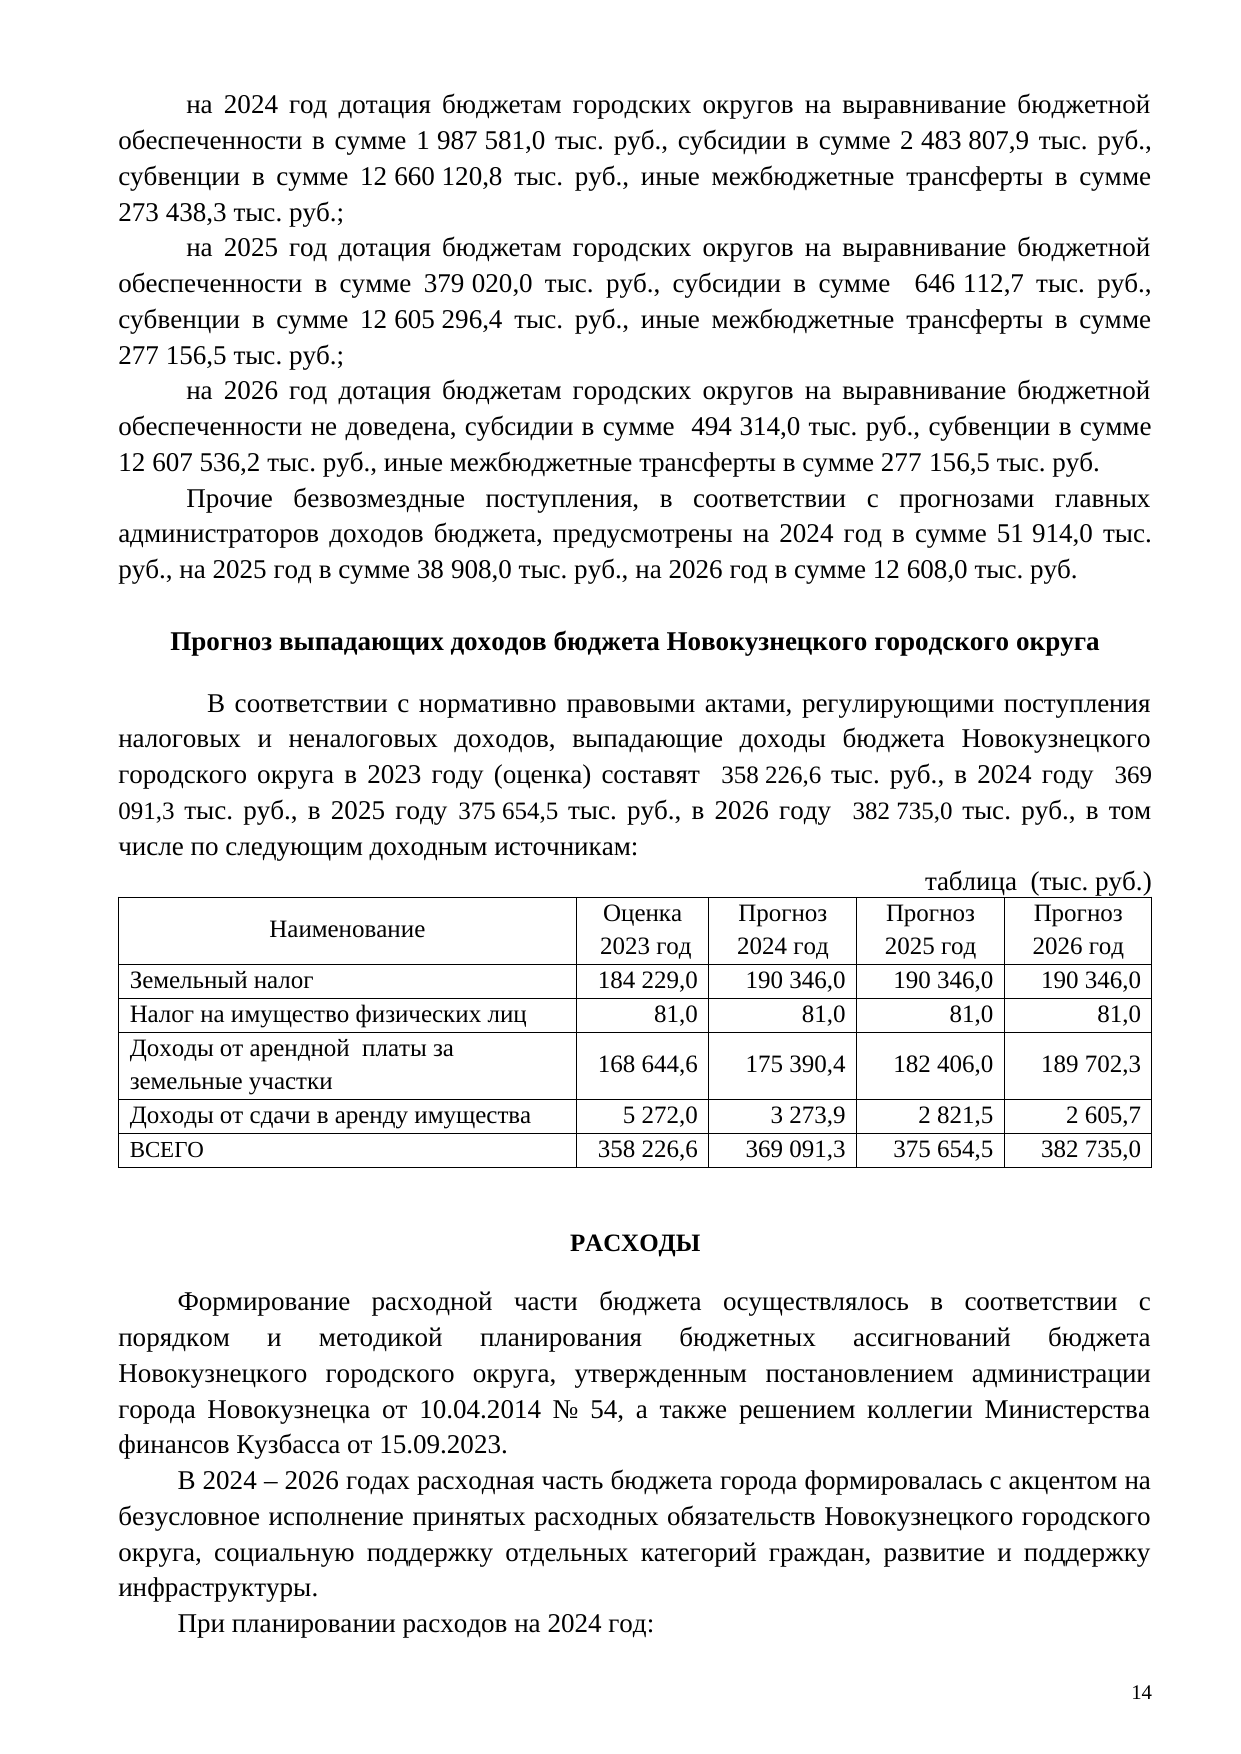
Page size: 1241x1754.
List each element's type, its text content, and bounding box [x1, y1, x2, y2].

table_cell Доходы от сдачи в аренду имущества [119, 1100, 576, 1133]
text на 2024 год дотация бюджетам городских округов на выравнивание бюджетной обеспеченности в сумме 1 987 581,0 тыс. руб., субсидии в сумме 2 483 807,9 тыс. руб., субвенции в сумме 12 660 120,8 тыс. руб., иные межбюджетные трансферты в сумме 273 438,3 тыс. руб.; [118, 89, 1152, 227]
text Прогноз выпадающих доходов бюджета Новокузнецкого городского округа [118, 624, 1152, 656]
table_header Прогноз 2025 год [857, 898, 1004, 964]
text на 2026 год дотация бюджетам городских округов на выравнивание бюджетной обеспеченности не доведена, субсидии в сумме 494 314,0 тыс. руб., субвенции в сумме 12 607 536,2 тыс. руб., иные межбюджетные трансферты в сумме 277 156,5 тыс. руб. [118, 374, 1152, 477]
text При планировании расходов на 2024 год: [118, 1607, 1152, 1638]
table_cell Земельный налог [119, 965, 576, 998]
table_cell 175 390,4 [709, 1033, 856, 1099]
table_cell 81,0 [1005, 999, 1151, 1032]
table_cell 369 091,3 [709, 1134, 856, 1167]
table_cell 375 654,5 [857, 1134, 1004, 1167]
table_cell 81,0 [577, 999, 708, 1032]
text на 2025 год дотация бюджетам городских округов на выравнивание бюджетной обеспеченности в сумме 379 020,0 тыс. руб., субсидии в сумме 646 112,7 тыс. руб., субвенции в сумме 12 605 296,4 тыс. руб., иные межбюджетные трансферты в сумме 277 156,5 тыс. руб.; [118, 232, 1152, 370]
table_cell 190 346,0 [857, 965, 1004, 998]
table_cell 190 346,0 [1005, 965, 1151, 998]
text Прочие безвозмездные поступления, в соответствии с прогнозами главных администраторов доходов бюджета, предусмотрены на 2024 год в сумме 51 914,0 тыс. руб., на 2025 год в сумме 38 908,0 тыс. руб., на 2026 год в сумме 12 608,0 тыс. руб. [118, 482, 1152, 584]
table_cell 168 644,6 [577, 1033, 708, 1099]
text РАСХОДЫ [118, 1228, 1152, 1257]
table_cell 184 229,0 [577, 965, 708, 998]
table_header Оценка 2023 год [577, 898, 708, 964]
table_cell 382 735,0 [1005, 1134, 1151, 1167]
table_cell 81,0 [709, 999, 856, 1032]
table_cell 358 226,6 [577, 1134, 708, 1167]
text В 2024 – 2026 годах расходная часть бюджета города формировалась с акцентом на безусловное исполнение принятых расходных обязательств Новокузнецкого городского округа, социальную поддержку отдельных категорий граждан, развитие и поддержку инфраструктуры. [118, 1464, 1152, 1602]
table_cell Доходы от арендной платы за земельные участки [119, 1033, 576, 1099]
table_cell 190 346,0 [709, 965, 856, 998]
table_cell 2 821,5 [857, 1100, 1004, 1133]
table_header Наименование [119, 898, 576, 964]
text таблица (тыс. руб.) [118, 866, 1152, 897]
text В соответствии с нормативно правовыми актами, регулирующими поступления налоговых и неналоговых доходов, выпадающие доходы бюджета Новокузнецкого городского округа в 2023 году (оценка) составят 358 226,6 тыс. руб., в 2024 году 369 091,3 тыс. руб., в 2025 году 375 654,5 тыс. руб., в 2026 году 382 735,0 тыс. руб., в том числе по следующим доходным источникам: [118, 687, 1152, 861]
text Формирование расходной части бюджета осуществлялось в соответствии с порядком и методикой планирования бюджетных ассигнований бюджета Новокузнецкого городского округа, утвержденным постановлением администрации города Новокузнецка от 10.04.2014 № 54, а также решением коллегии Министерства финансов Кузбасса от 15.09.2023. [118, 1286, 1152, 1459]
table_cell 81,0 [857, 999, 1004, 1032]
table_header Прогноз 2024 год [709, 898, 856, 964]
table_cell ВСЕГО [119, 1134, 576, 1167]
table_cell 5 272,0 [577, 1100, 708, 1133]
table_cell Налог на имущество физических лиц [119, 999, 576, 1032]
table_cell 182 406,0 [857, 1033, 1004, 1099]
table_header Прогноз 2026 год [1005, 898, 1151, 964]
table_cell 3 273,9 [709, 1100, 856, 1133]
table_cell 189 702,3 [1005, 1033, 1151, 1099]
table_cell 2 605,7 [1005, 1100, 1151, 1133]
